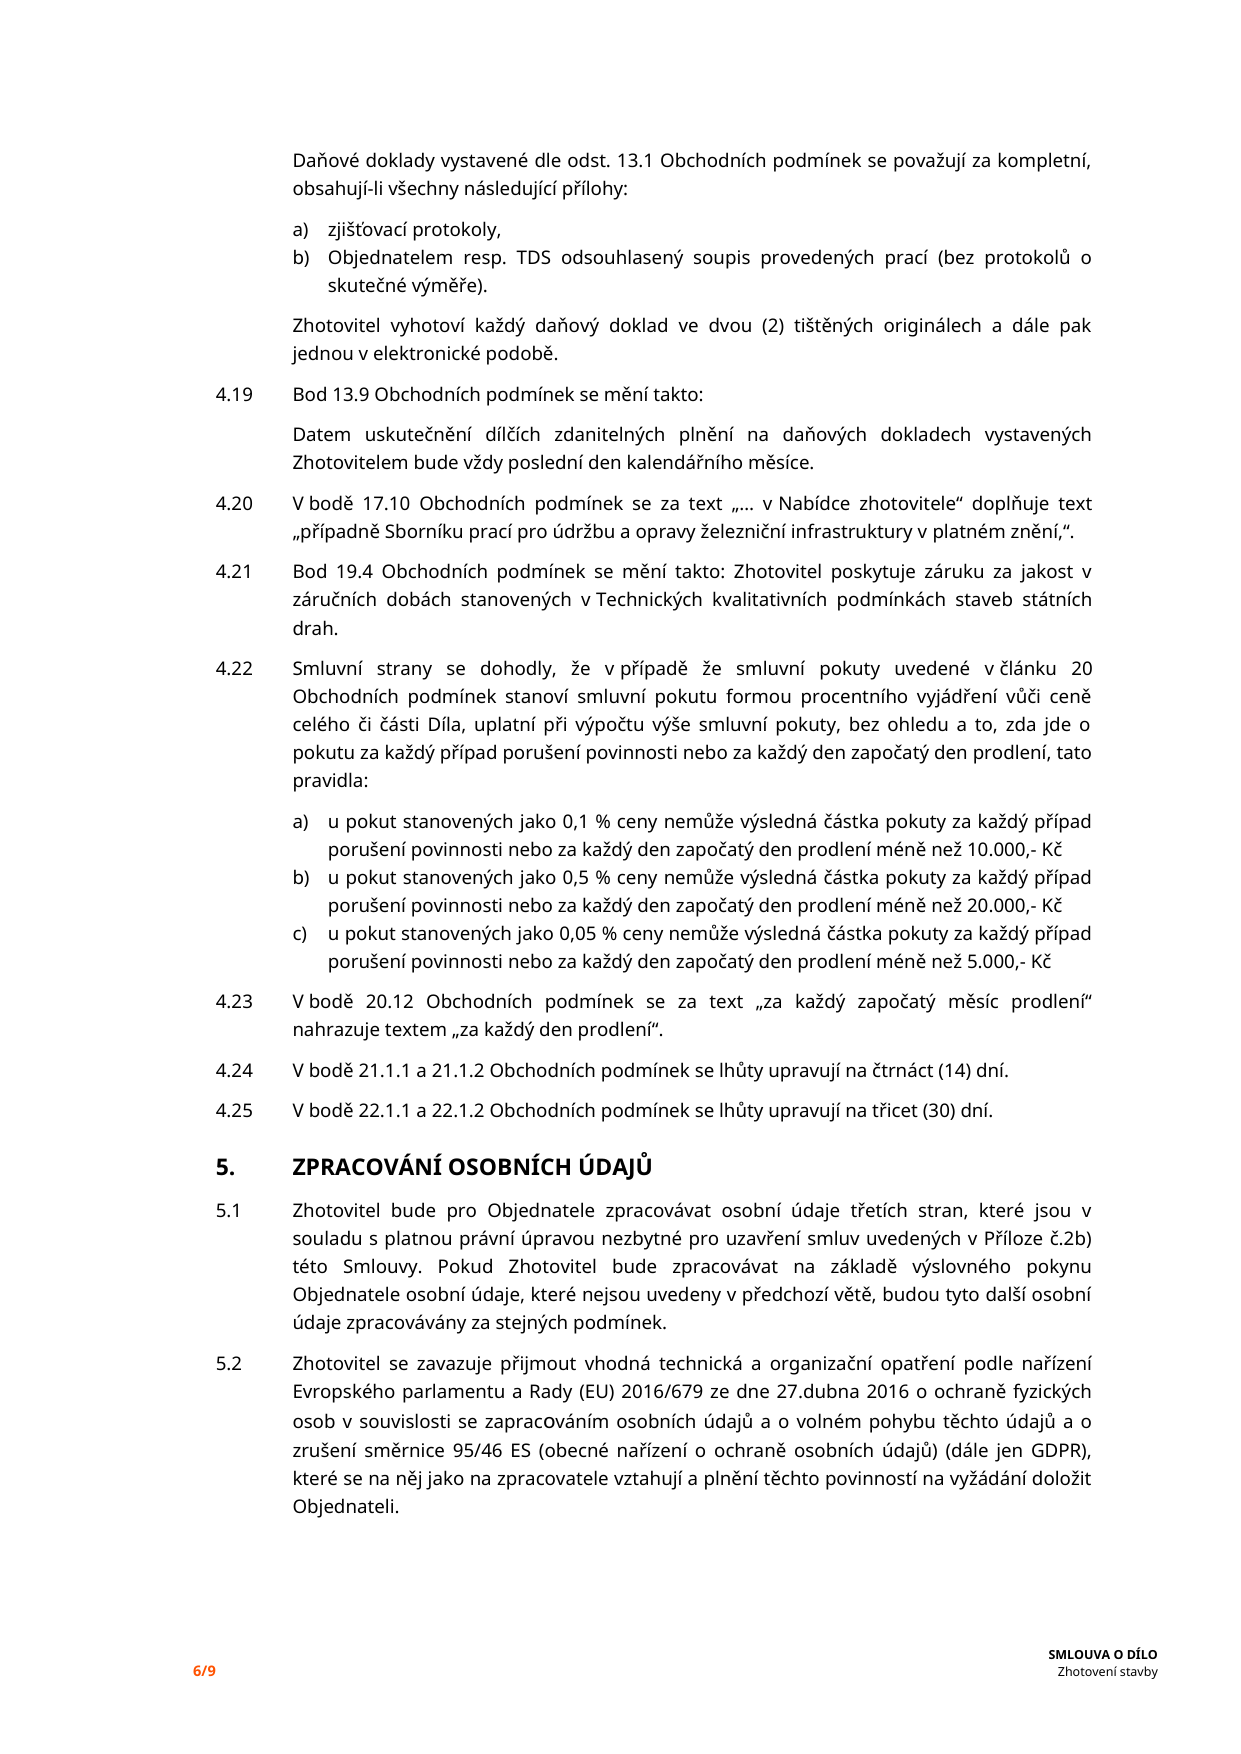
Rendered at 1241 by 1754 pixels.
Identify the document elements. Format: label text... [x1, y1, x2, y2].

text u pokut stanovených jako 0,5 % ceny nemůže výsledná částka pokuty za každý případ porušení povinnosti nebo za každý den započatý den prodlení méně než 20.000,- Kč [292, 864, 1093, 917]
text V bodě 21.1.1 a 21.1.2 Obchodních podmínek se lhůty upravují na čtrnáct (14) dní. [216, 1057, 1093, 1083]
list zjišťovací protokoly, [292, 216, 1093, 242]
text Zhotovitel bude pro Objednatele zpracovávat osobní údaje třetích stran, které jsou v souladu s platnou právní úpravou nezbytné pro uzavření smluv uvedených v Příloze č.2b) této Smlouvy. Pokud Zhotovitel bude zpracovávat na základě výslovného pokynu Objednatele osobní údaje, které nejsou uvedeny v předchozí větě, budou tyto další osobní údaje zpracovávány za stejných podmínek. [216, 1197, 1093, 1335]
text V bodě 20.12 Obchodních podmínek se za text „za každý započatý měsíc prodlení“ nahrazuje textem „za každý den prodlení“. [216, 988, 1093, 1042]
text Bod 19.4 Obchodních podmínek se mění takto: Zhotovitel poskytuje záruku za jakost v záručních dobách stanovených v Technických kvalitativních podmínkách staveb státních drah. [216, 559, 1093, 640]
text V bodě 22.1.1 a 22.1.2 Obchodních podmínek se lhůty upravují na třicet (30) dní. [216, 1098, 1093, 1123]
text V bodě 17.10 Obchodních podmínek se za text „… v Nabídce zhotovitele“ doplňuje text „případně Sborníku prací pro údržbu a opravy železniční infrastruktury v platném znění,“. [216, 490, 1093, 544]
text ZPRACOVÁNÍ OSOBNÍCH ÚDAJŮ [216, 1151, 1093, 1182]
text Zhotovitel se zavazuje přijmout vhodná technická a organizační opatření podle nařízení Evropského parlamentu a Rady (EU) 2016/679 ze dne 27.dubna 2016 o ochraně fyzických osob v souvislosti se zapracováním osobních údajů a o volném pohybu těchto údajů a o zrušení směrnice 95/46 ES (obecné nařízení o ochraně osobních údajů) (dále jen GDPR), které se na něj jako na zpracovatele vztahují a plnění těchto povinností na vyžádání doložit Objednateli. [216, 1350, 1093, 1518]
list Datem uskutečnění dílčích zdanitelných plnění na daňových dokladech vystavených Zhotovitelem bude vždy poslední den kalendářního měsíce. [292, 422, 1093, 475]
text Daňové doklady vystavené dle odst. 13.1 Obchodních podmínek se považují za kompletní, obsahují-li všechny následující přílohy: [292, 147, 1093, 201]
list u pokut stanovených jako 0,1 % ceny nemůže výsledná částka pokuty za každý případ porušení povinnosti nebo za každý den započatý den prodlení méně než 10.000,- Kč [292, 808, 1093, 861]
text Smluvní strany se dohodly, že v případě že smluvní pokuty uvedené v článku 20 Obchodních podmínek stanoví smluvní pokutu formou procentního vyjádření vůči ceně celého či části Díla, uplatní při výpočtu výše smluvní pokuty, bez ohledu a to, zda jde o pokutu za každý případ porušení povinnosti nebo za každý den započatý den prodlení, tato pravidla: [216, 655, 1093, 793]
text Bod 13.9 Obchodních podmínek se mění takto: [216, 381, 1093, 407]
text Zhotovitel vyhotoví každý daňový doklad ve dvou (2) tištěných originálech a dále pak jednou v elektronické podobě. [292, 313, 1093, 366]
text u pokut stanovených jako 0,05 % ceny nemůže výsledná částka pokuty za každý případ porušení povinnosti nebo za každý den započatý den prodlení méně než 5.000,- Kč [292, 920, 1093, 973]
text Objednatelem resp. TDS odsouhlasený soupis provedených prací (bez protokolů o skutečné výměře). [292, 244, 1093, 298]
